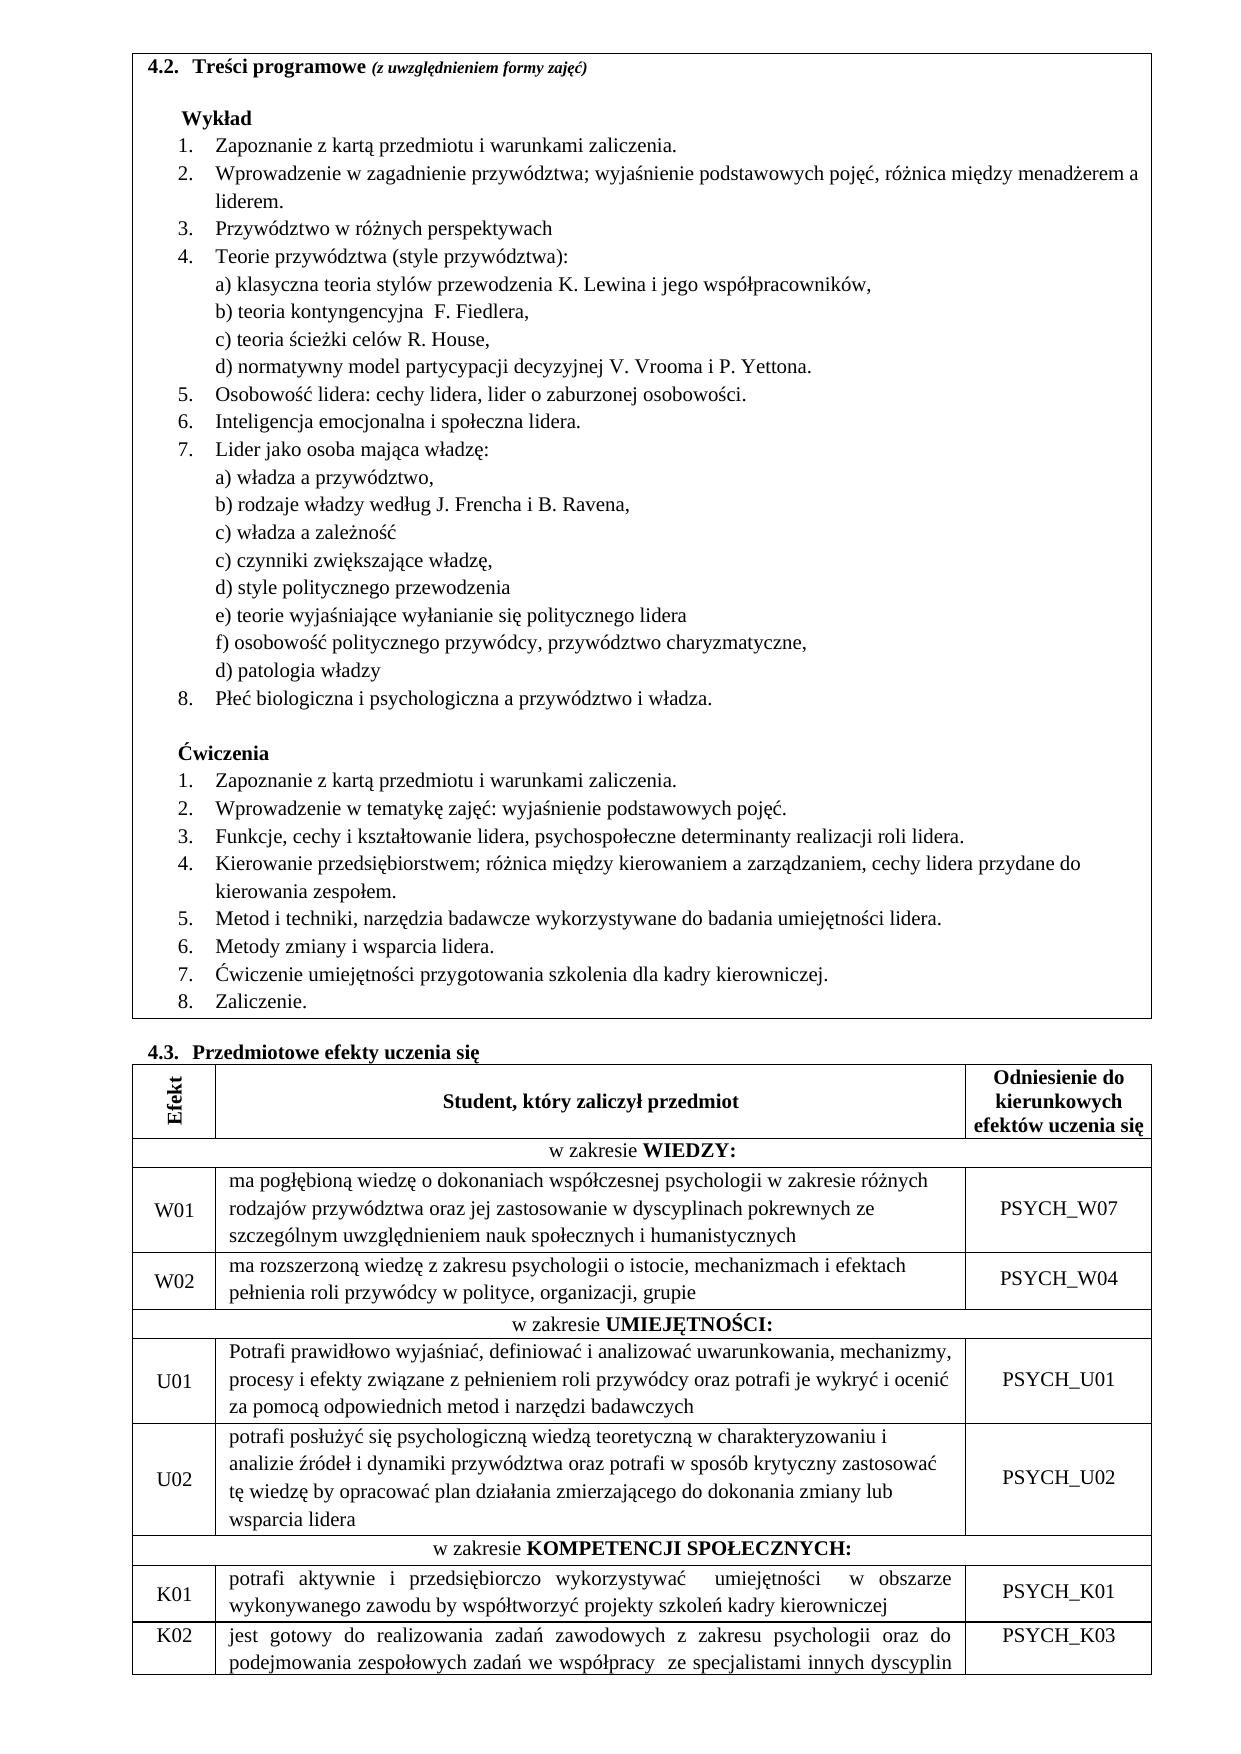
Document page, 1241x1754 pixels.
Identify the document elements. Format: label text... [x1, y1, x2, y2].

table_cell ma pogłębioną wiedzę o dokonaniach współczesnej psychologii w zakresie różnych rodzajów przywództwa oraz jej zastosowanie w dyscyplinach pokrewnych ze szczególnym uwzględnieniem nauk społecznych i humanistycznych [216, 1168, 965, 1252]
table_cell PSYCH_U02 [966, 1424, 1151, 1535]
table_cell ma rozszerzoną wiedzę z zakresu psychologii o istocie, mechanizmach i efektach pełnienia roli przywódcy w polityce, organizacji, grupie [216, 1253, 965, 1308]
table_cell PSYCH_U01 [966, 1339, 1151, 1423]
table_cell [216, 1623, 965, 1674]
table_header Student, który zaliczył przedmiot [216, 1065, 965, 1137]
table_cell w zakresie KOMPETENCJI SPOŁECZNYCH: [133, 1536, 1151, 1564]
list Przedmiotowe efekty uczenia się [148, 1040, 1187, 1064]
table_cell potrafi aktywnie i przedsiębiorczo wykorzystywać umiejętności w obszarze wykonywanego zawodu by współtworzyć projekty szkoleń kadry kierowniczej [216, 1566, 965, 1621]
table_cell U02 [133, 1424, 215, 1535]
table_cell w zakresie UMIEJĘTNOŚCI: [133, 1310, 1151, 1338]
table_cell Potrafi prawidłowo wyjaśniać, definiować i analizować uwarunkowania, mechanizmy, procesy i efekty związane z pełnieniem roli przywódcy oraz potrafi je wykryć i ocenić za pomocą odpowiednich metod i narzędzi badawczych [216, 1339, 965, 1423]
table_cell Treści programowe (z uwzględnieniem formy zajęć) Wykład Zapoznanie z kartą przedmiotu i warunkami zaliczenia. Wprowadzenie w zagadnienie przywództwa; wyjaśnienie podstawowych pojęć, różnica między menadżerem a liderem. Przywództwo w różnych perspektywach Teorie przywództwa (style przywództwa): a) klasyczna teoria stylów przewodzenia K. Lewina i jego współpracowników, b) teoria kontyngencyjna F. Fiedlera, c) teoria ścieżki celów R. House, d) normatywny model partycypacji decyzyjnej V. Vrooma i P. Yettona. Osobowość lidera: cechy lidera, lider o zaburzonej osobowości. Inteligencja emocjonalna i społeczna lidera. Lider jako osoba mająca władzę: a) władza a przywództwo, b) rodzaje władzy według J. Frencha i B. Ravena, c) władza a zależność c) czynniki zwiększające władzę, d) style politycznego przewodzenia e) teorie wyjaśniające wyłanianie się politycznego lidera f) osobowość politycznego przywódcy, przywództwo charyzmatyczne, d) patologia władzy Płeć biologiczna i psychologiczna a przywództwo i władza. Ćwiczenia Zapoznanie z kartą przedmiotu i warunkami zaliczenia. Wprowadzenie w tematykę zajęć: wyjaśnienie podstawowych pojęć. Funkcje, cechy i kształtowanie lidera, psychospołeczne determinanty realizacji roli lidera. Kierowanie przedsiębiorstwem; różnica między kierowaniem a zarządzaniem, cechy lidera przydane do kierowania zespołem. Metod i techniki, narzędzia badawcze wykorzystywane do badania umiejętności lidera. Metody zmiany i wsparcia lidera. Ćwiczenie umiejętności przygotowania szkolenia dla kadry kierowniczej. Zaliczenie. [133, 54, 1151, 1017]
table_cell w zakresie WIEDZY: [133, 1139, 1151, 1167]
table_cell PSYCH_W07 [966, 1168, 1151, 1252]
table_cell PSYCH_W04 [966, 1253, 1151, 1308]
table_cell U01 [133, 1339, 215, 1423]
table_cell K02 [133, 1623, 215, 1674]
table_cell PSYCH_K03 [966, 1623, 1151, 1674]
table_cell K01 [133, 1566, 215, 1621]
table_cell W02 [133, 1253, 215, 1308]
table_header Odniesienie do kierunkowych efektów uczenia się [966, 1065, 1151, 1137]
table_cell W01 [133, 1168, 215, 1252]
table_cell potrafi posłużyć się psychologiczną wiedzą teoretyczną w charakteryzowaniu i analizie źródeł i dynamiki przywództwa oraz potrafi w sposób krytyczny zastosować tę wiedzę by opracować plan działania zmierzającego do dokonania zmiany lub wsparcia lidera [216, 1424, 965, 1535]
table_header Efekt [133, 1065, 215, 1137]
table_cell PSYCH_K01 [966, 1566, 1151, 1621]
